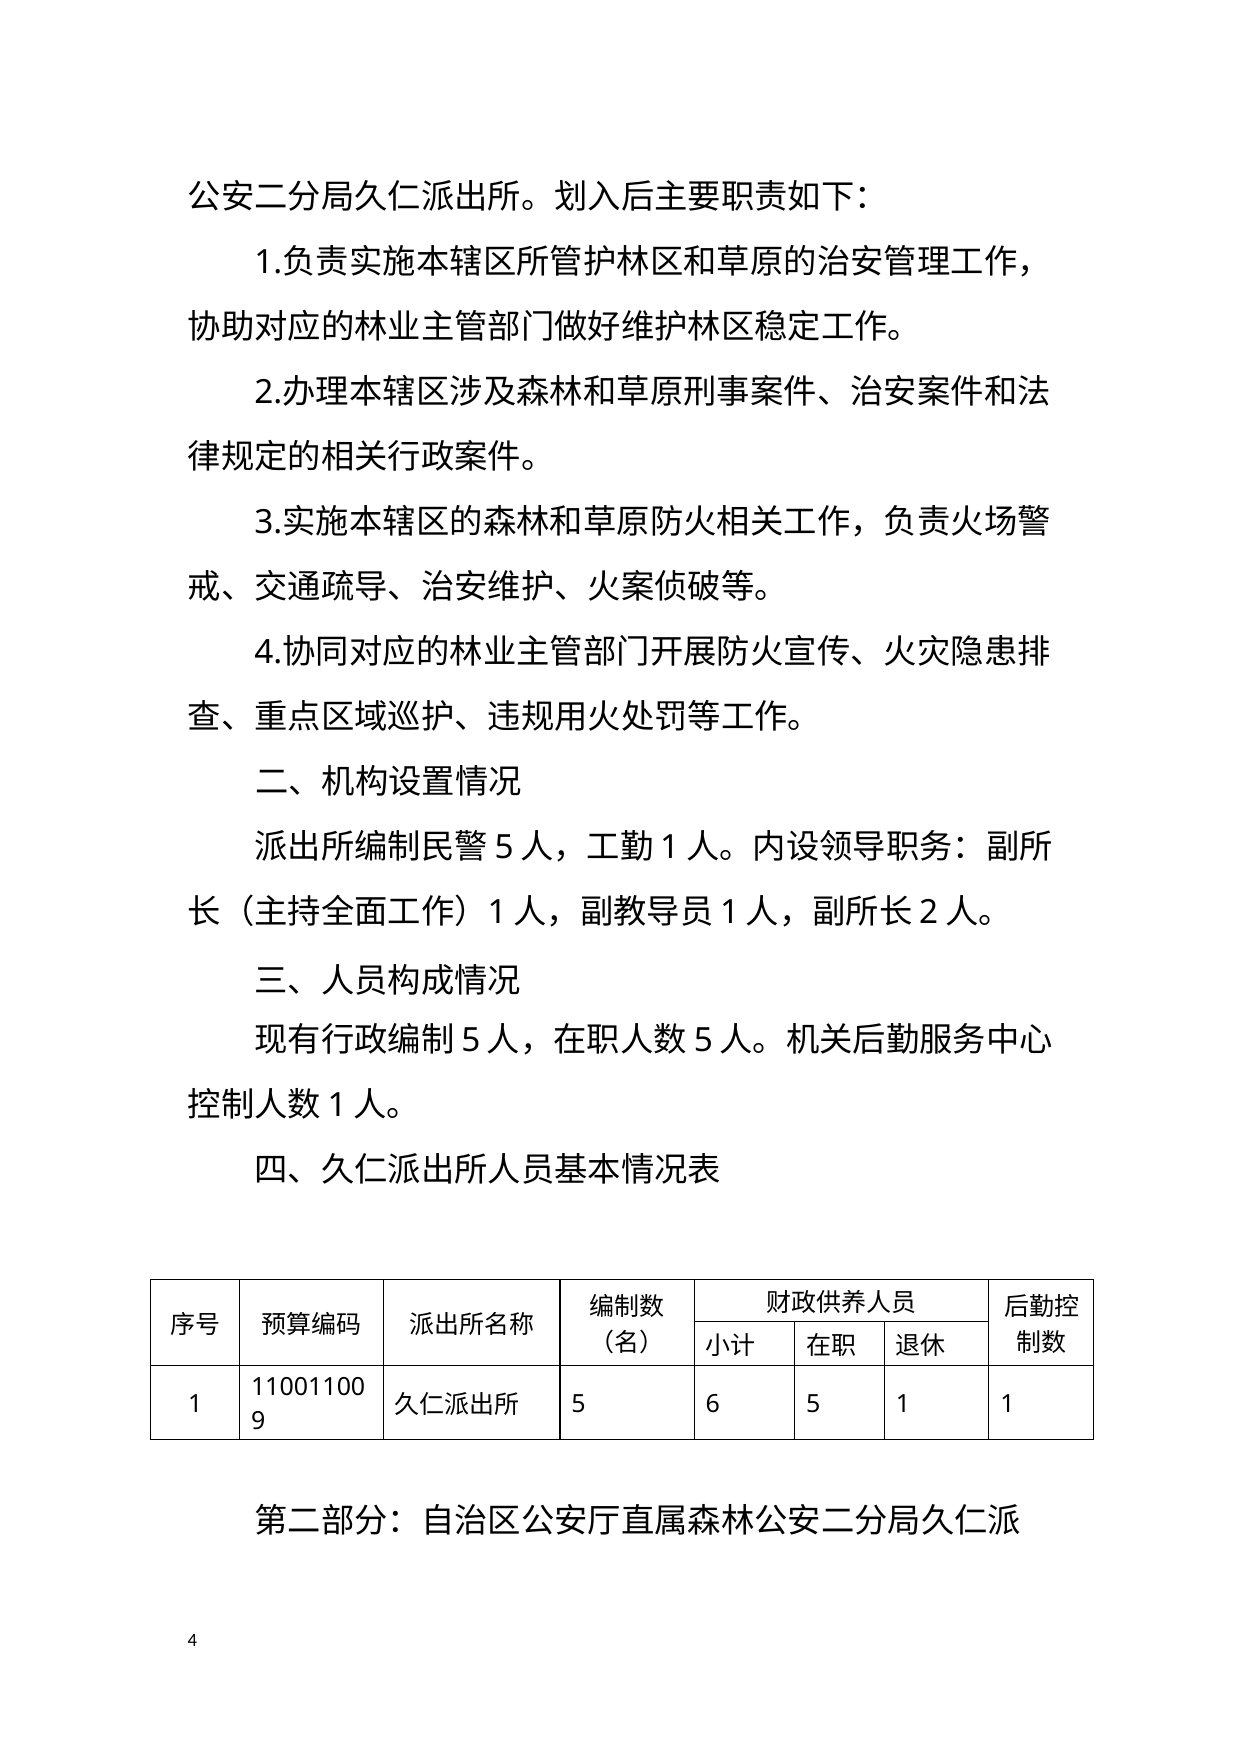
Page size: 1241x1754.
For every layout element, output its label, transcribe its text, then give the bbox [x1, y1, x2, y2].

table_cell 小计 [695, 1322, 794, 1365]
table_cell 在职 [795, 1322, 884, 1365]
table_header 财政供养人员 [695, 1280, 988, 1321]
table_header 预算编码 [240, 1280, 383, 1365]
text 4.协同对应的林业主管部门开展防火宣传、火灾隐患排查、重点区域巡护、违规用火处罚等工作。 [187, 617, 1053, 747]
table_cell 久仁派出所 [384, 1366, 559, 1439]
text 二、机构设置情况 [187, 747, 1053, 812]
text 1.负责实施本辖区所管护林区和草原的治安管理工作，协助对应的林业主管部门做好维护林区稳定工作。 [187, 227, 1053, 357]
text 3.实施本辖区的森林和草原防火相关工作，负责火场警戒、交通疏导、治安维护、火案侦破等。 [187, 487, 1053, 617]
table_cell 110011009 [240, 1366, 383, 1439]
text 派出所编制民警5人，工勤1人。内设领导职务：副所长（主持全面工作）1人，副教导员1人，副所长2人。 [187, 812, 1053, 942]
text 2.办理本辖区涉及森林和草原刑事案件、治安案件和法律规定的相关行政案件。 [187, 357, 1053, 487]
text 四、久仁派出所人员基本情况表 [187, 1134, 1088, 1193]
table_header 编制数（名） [561, 1280, 694, 1365]
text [187, 162, 1053, 227]
text 三、人员构成情况 [187, 942, 1053, 1004]
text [187, 1485, 1053, 1550]
table_header 后勤控制数 [989, 1280, 1093, 1365]
table_cell 5 [561, 1366, 694, 1439]
table_cell 1 [989, 1366, 1093, 1439]
table_cell 1 [885, 1366, 988, 1439]
table_cell 6 [695, 1366, 794, 1439]
table_cell 退休 [885, 1322, 988, 1365]
text 现有行政编制5人，在职人数5人。机关后勤服务中心控制人数1人。 [187, 1004, 1053, 1134]
table_cell 1 [151, 1366, 239, 1439]
table_cell 5 [795, 1366, 884, 1439]
table_header 派出所名称 [384, 1280, 559, 1365]
table_header 序号 [151, 1280, 239, 1365]
